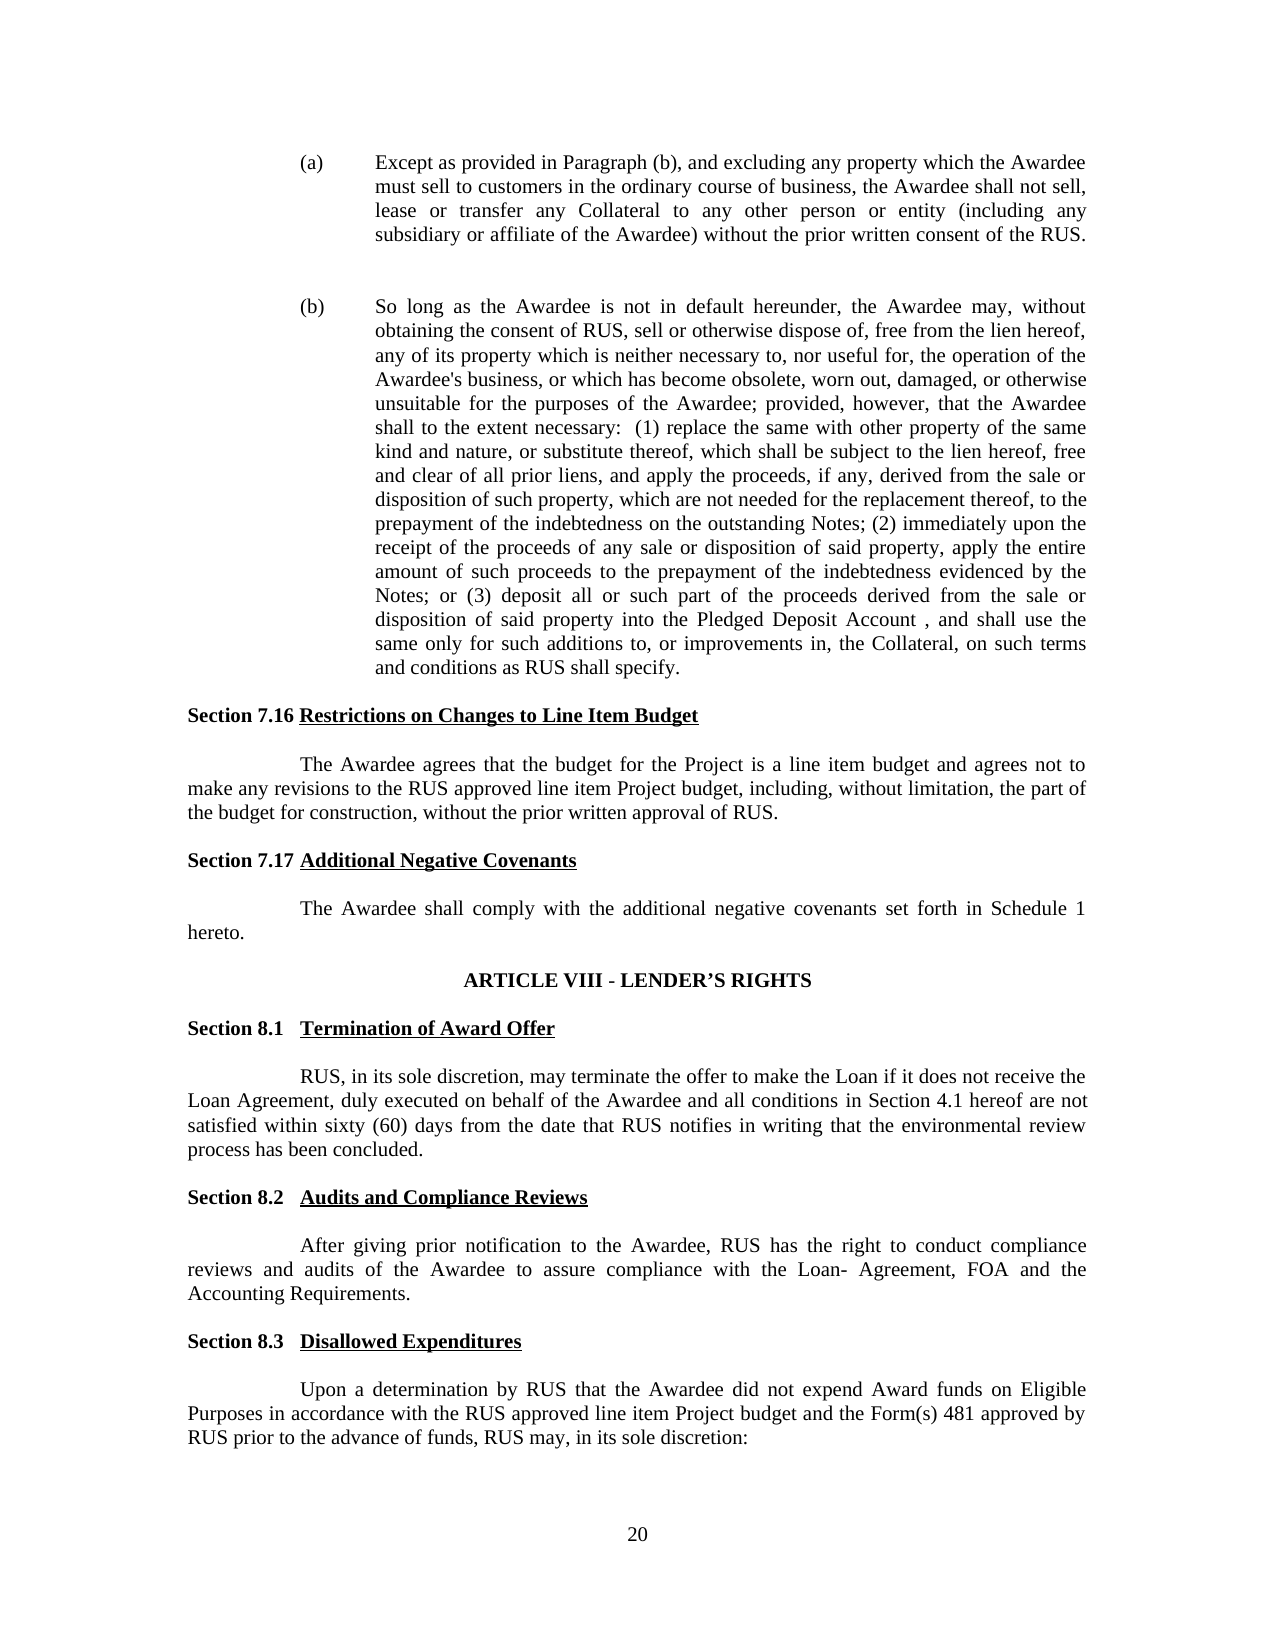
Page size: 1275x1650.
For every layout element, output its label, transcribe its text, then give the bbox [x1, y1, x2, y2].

text Section 8.2 Audits and Compliance Reviews [187, 1185, 1087, 1209]
text Upon a determination by RUS that the Awardee did not expend Award funds on Eligible Purposes in accordance with the RUS approved line item Project budget and the Form(s) 481 approved by RUS prior to the advance of funds, RUS may, in its sole discretion: [187, 1377, 1087, 1449]
text Section 7.17 Additional Negative Covenants [187, 848, 1087, 872]
text Section 8.1 Termination of Award Offer [187, 1016, 1087, 1040]
text Section 8.3 Disallowed Expenditures [187, 1329, 1087, 1353]
list Section 7.16 Restrictions on Changes to Line Item Budget [187, 703, 1087, 727]
text ARTICLE VIII - LENDER’S RIGHTS [187, 968, 1087, 992]
list The Awardee agrees that the budget for the Project is a line item budget and agrees not to make any revisions to the RUS approved line item Project budget, including, without limitation, the part of the budget for construction, without the prior written approval of RUS. [187, 752, 1087, 824]
text After giving prior notification to the Awardee, RUS has the right to conduct compliance reviews and audits of the Awardee to assure compliance with the Loan- Agreement, FOA and the Accounting Requirements. [187, 1233, 1087, 1305]
list So long as the Awardee is not in default hereunder, the Awardee may, without obtaining the consent of RUS, sell or otherwise dispose of, free from the lien hereof, any of its property which is neither necessary to, nor useful for, the operation of the Awardee's business, or which has become obsolete, worn out, damaged, or otherwise unsuitable for the purposes of the Awardee; provided, however, that the Awardee shall to the extent necessary: (1) replace the same with other property of the same kind and nature, or substitute thereof, which shall be subject to the lien hereof, free and clear of all prior liens, and apply the proceeds, if any, derived from the sale or disposition of such property, which are not needed for the replacement thereof, to the prepayment of the indebtedness on the outstanding Notes; (2) immediately upon the receipt of the proceeds of any sale or disposition of said property, apply the entire amount of such proceeds to the prepayment of the indebtedness evidenced by the Notes; or (3) deposit all or such part of the proceeds derived from the sale or disposition of said property into the Pledged Deposit Account , and shall use the same only for such additions to, or improvements in, the Collateral, on such terms and conditions as RUS shall specify. [300, 294, 1087, 679]
text The Awardee shall comply with the additional negative covenants set forth in Schedule 1 hereto. [187, 896, 1087, 944]
text RUS, in its sole discretion, may terminate the offer to make the Loan if it does not receive the Loan Agreement, duly executed on behalf of the Awardee and all conditions in Section 4.1 hereof are not satisfied within sixty (60) days from the date that RUS notifies in writing that the environmental review process has been concluded. [187, 1064, 1087, 1161]
list Except as provided in Paragraph (b), and excluding any property which the Awardee must sell to customers in the ordinary course of business, the Awardee shall not sell, lease or transfer any Collateral to any other person or entity (including any subsidiary or affiliate of the Awardee) without the prior written consent of the RUS. [300, 150, 1087, 270]
